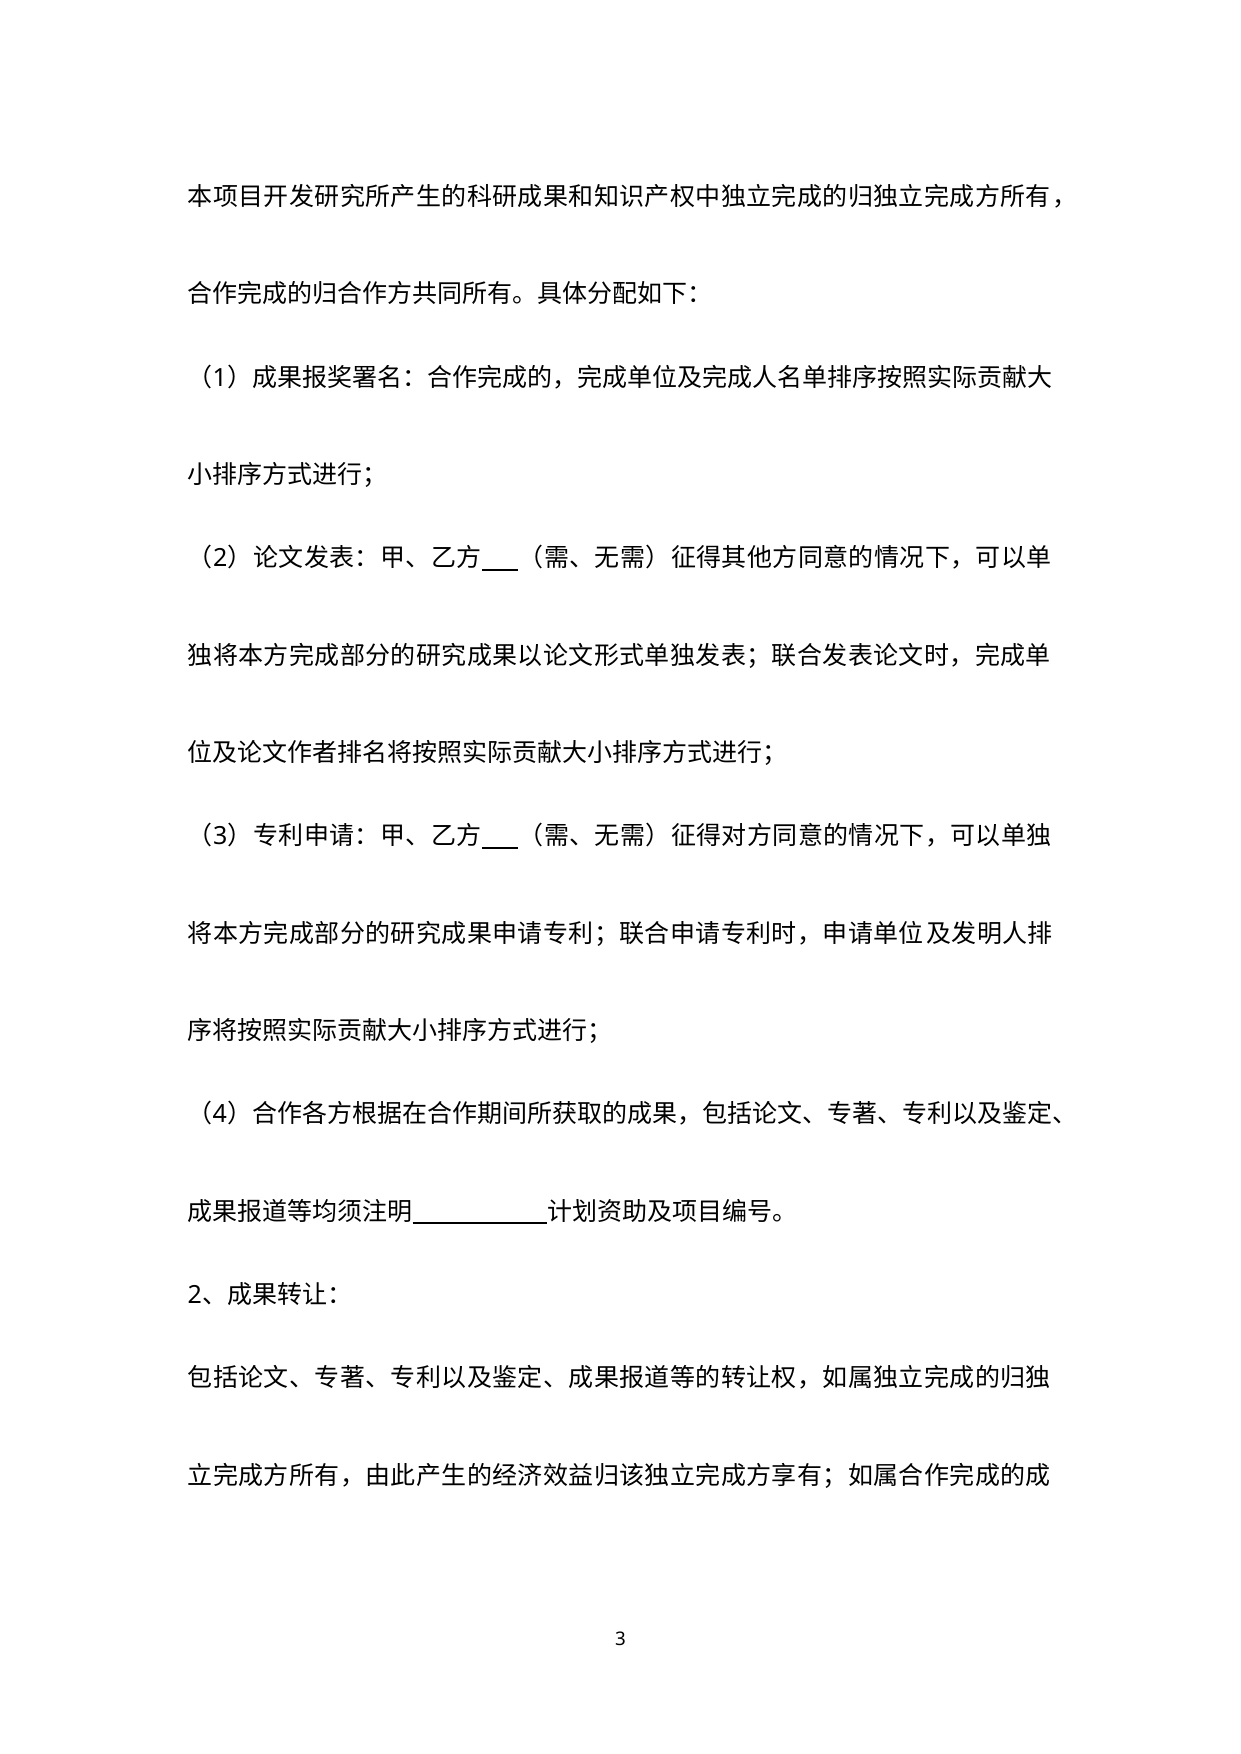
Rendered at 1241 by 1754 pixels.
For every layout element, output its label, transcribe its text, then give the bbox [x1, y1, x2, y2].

text （4）合作各方根据在合作期间所获取的成果，包括论文、专著、专利以及鉴定、成果报道等均须注明 计划资助及项目编号。 [187, 1079, 1053, 1242]
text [187, 1343, 1053, 1506]
text 2、成果转让： [187, 1260, 1053, 1325]
text （1）成果报奖署名：合作完成的，完成单位及完成人名单排序按照实际贡献大小排序方式进行； [187, 343, 1053, 505]
text （3）专利申请：甲、乙方 （需、无需）征得对方同意的情况下，可以单独将本方完成部分的研究成果申请专利；联合申请专利时，申请单位及发明人排序将按照实际贡献大小排序方式进行； [187, 801, 1053, 1061]
text （2）论文发表：甲、乙方 （需、无需）征得其他方同意的情况下，可以单独将本方完成部分的研究成果以论文形式单独发表；联合发表论文时，完成单位及论文作者排名将按照实际贡献大小排序方式进行； [187, 523, 1053, 783]
text 本项目开发研究所产生的科研成果和知识产权中独立完成的归独立完成方所有，合作完成的归合作方共同所有。具体分配如下： [187, 162, 1053, 324]
